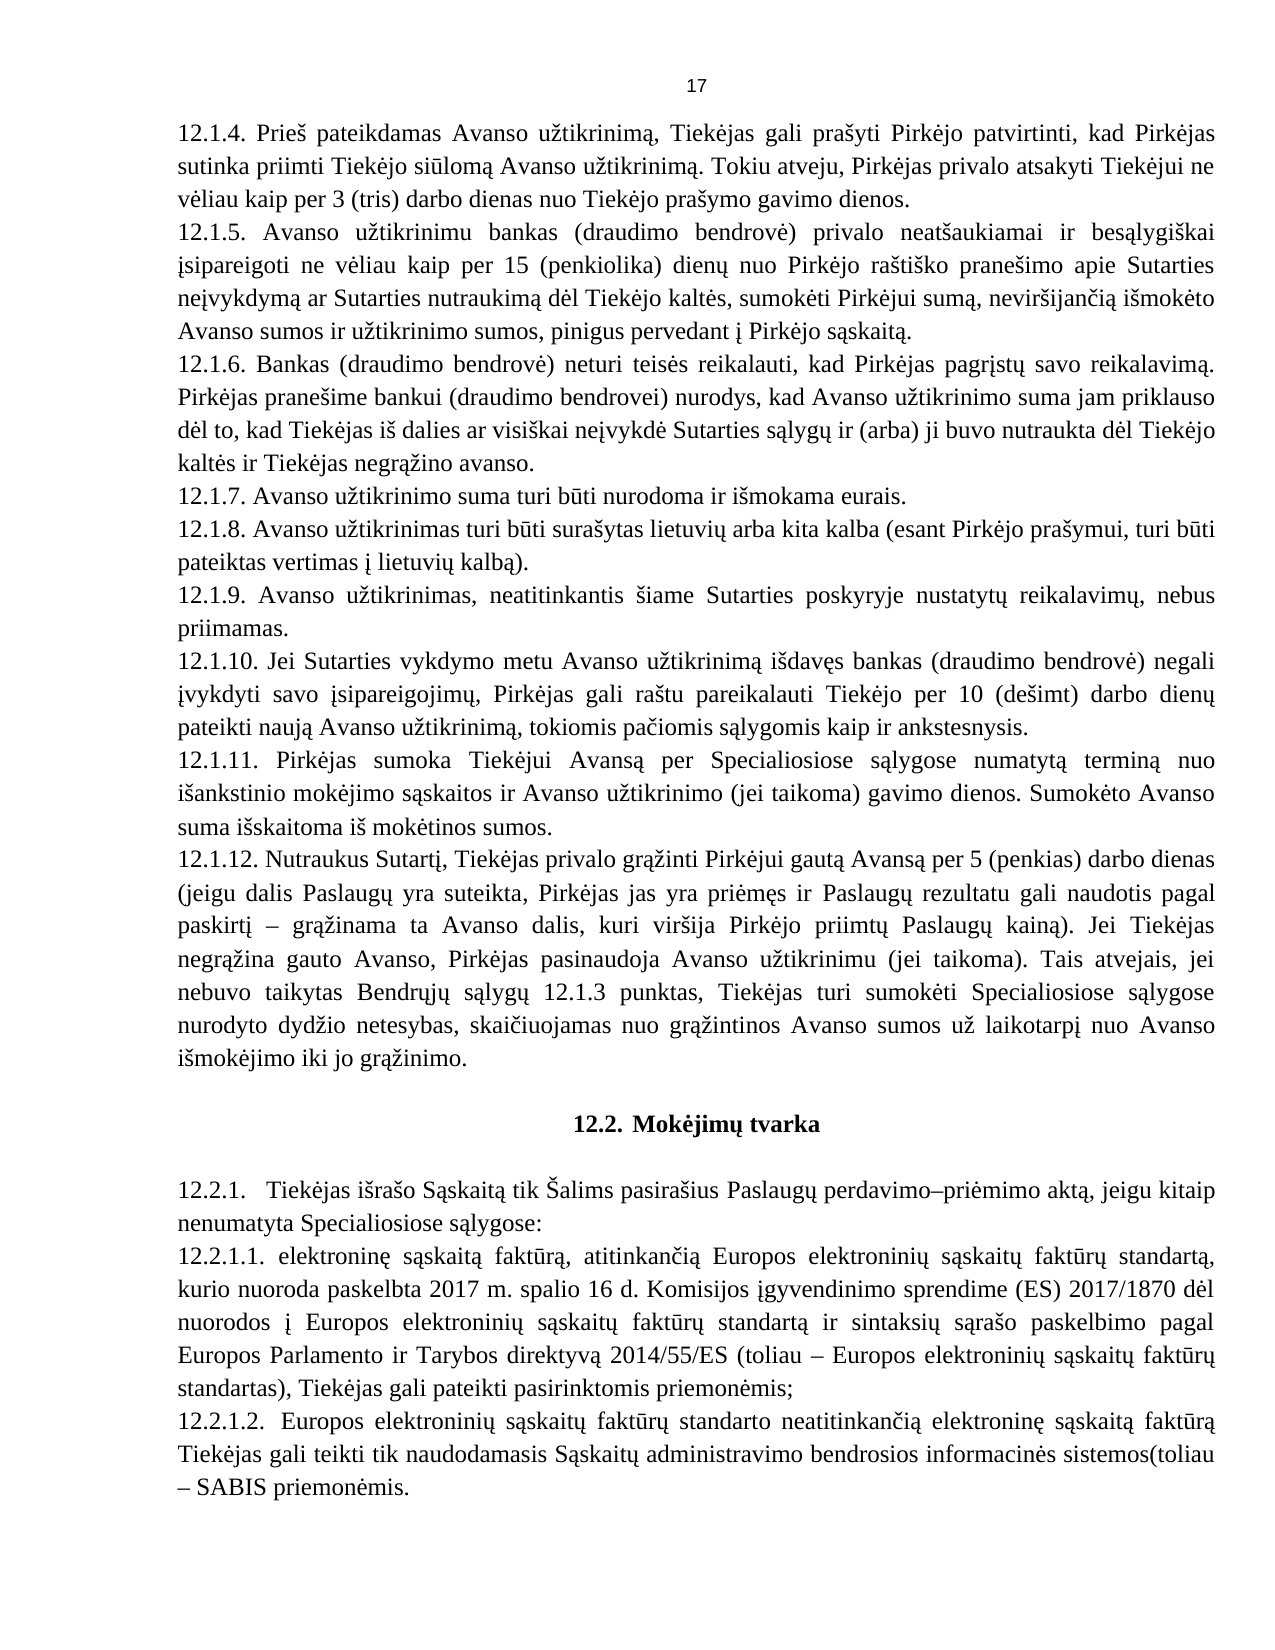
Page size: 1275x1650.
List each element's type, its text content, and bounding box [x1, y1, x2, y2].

text 12.2.1.2. Europos elektroninių sąskaitų faktūrų standarto neatitinkančią elektroninę sąskaitą faktūrą Tiekėjas gali teikti tik naudodamasis Sąskaitų administravimo bendrosios informacinės sistemos(toliau – SABIS priemonėmis. [177, 1406, 1216, 1501]
text 12.1.9. Avanso užtikrinimas, neatitinkantis šiame Sutarties poskyryje nustatytų reikalavimų, nebus priimamas. [177, 580, 1216, 642]
text 12.2. Mokėjimų tvarka [177, 1109, 1216, 1137]
text 12.1.4. Prieš pateikdamas Avanso užtikrinimą, Tiekėjas gali prašyti Pirkėjo patvirtinti, kad Pirkėjas sutinka priimti Tiekėjo siūlomą Avanso užtikrinimą. Tokiu atveju, Pirkėjas privalo atsakyti Tiekėjui ne vėliau kaip per 3 (tris) darbo dienas nuo Tiekėjo prašymo gavimo dienos. [177, 118, 1216, 213]
text 12.1.6. Bankas (draudimo bendrovė) neturi teisės reikalauti, kad Pirkėjas pagrįstų savo reikalavimą. Pirkėjas pranešime bankui (draudimo bendrovei) nurodys, kad Avanso užtikrinimo suma jam priklauso dėl to, kad Tiekėjas iš dalies ar visiškai neįvykdė Sutarties sąlygų ir (arba) ji buvo nutraukta dėl Tiekėjo kaltės ir Tiekėjas negrąžino avanso. [177, 349, 1216, 477]
text 12.1.12. Nutraukus Sutartį, Tiekėjas privalo grąžinti Pirkėjui gautą Avansą per 5 (penkias) darbo dienas (jeigu dalis Paslaugų yra suteikta, Pirkėjas jas yra priėmęs ir Paslaugų rezultatu gali naudotis pagal paskirtį – grąžinama ta Avanso dalis, kuri viršija Pirkėjo priimtų Paslaugų kainą). Jei Tiekėjas negrąžina gauto Avanso, Pirkėjas pasinaudoja Avanso užtikrinimu (jei taikoma). Tais atvejais, jei nebuvo taikytas Bendrųjų sąlygų 12.1.3 punktas, Tiekėjas turi sumokėti Specialiosiose sąlygose nurodyto dydžio netesybas, skaičiuojamas nuo grąžintinos Avanso sumos už laikotarpį nuo Avanso išmokėjimo iki jo grąžinimo. [177, 844, 1216, 1071]
text 12.1.5. Avanso užtikrinimu bankas (draudimo bendrovė) privalo neatšaukiamai ir besąlygiškai įsipareigoti ne vėliau kaip per 15 (penkiolika) dienų nuo Pirkėjo raštiško pranešimo apie Sutarties neįvykdymą ar Sutarties nutraukimą dėl Tiekėjo kaltės, sumokėti Pirkėjui sumą, neviršijančią išmokėto Avanso sumos ir užtikrinimo sumos, pinigus pervedant į Pirkėjo sąskaitą. [177, 217, 1216, 345]
text 12.1.10. Jei Sutarties vykdymo metu Avanso užtikrinimą išdavęs bankas (draudimo bendrovė) negali įvykdyti savo įsipareigojimų, Pirkėjas gali raštu pareikalauti Tiekėjo per 10 (dešimt) darbo dienų pateikti naują Avanso užtikrinimą, tokiomis pačiomis sąlygomis kaip ir ankstesnysis. [177, 646, 1216, 741]
text 12.1.11. Pirkėjas sumoka Tiekėjui Avansą per Specialiosiose sąlygose numatytą terminą nuo išankstinio mokėjimo sąskaitos ir Avanso užtikrinimo (jei taikoma) gavimo dienos. Sumokėto Avanso suma išskaitoma iš mokėtinos sumos. [177, 746, 1216, 840]
text 12.1.7. Avanso užtikrinimo suma turi būti nurodoma ir išmokama eurais. [177, 481, 1216, 510]
text 12.2.1.1. elektroninę sąskaitą faktūrą, atitinkančią Europos elektroninių sąskaitų faktūrų standartą, kurio nuoroda paskelbta 2017 m. spalio 16 d. Komisijos įgyvendinimo sprendime (ES) 2017/1870 dėl nuorodos į Europos elektroninių sąskaitų faktūrų standartą ir sintaksių sąrašo paskelbimo pagal Europos Parlamento ir Tarybos direktyvą 2014/55/ES (toliau – Europos elektroninių sąskaitų faktūrų standartas), Tiekėjas gali pateikti pasirinktomis priemonėmis; [177, 1241, 1216, 1402]
text 12.2.1. Tiekėjas išrašo Sąskaitą tik Šalims pasirašius Paslaugų perdavimo–priėmimo aktą, jeigu kitaip nenumatyta Specialiosiose sąlygose: [177, 1175, 1216, 1237]
text 12.1.8. Avanso užtikrinimas turi būti surašytas lietuvių arba kita kalba (esant Pirkėjo prašymui, turi būti pateiktas vertimas į lietuvių kalbą). [177, 514, 1216, 576]
